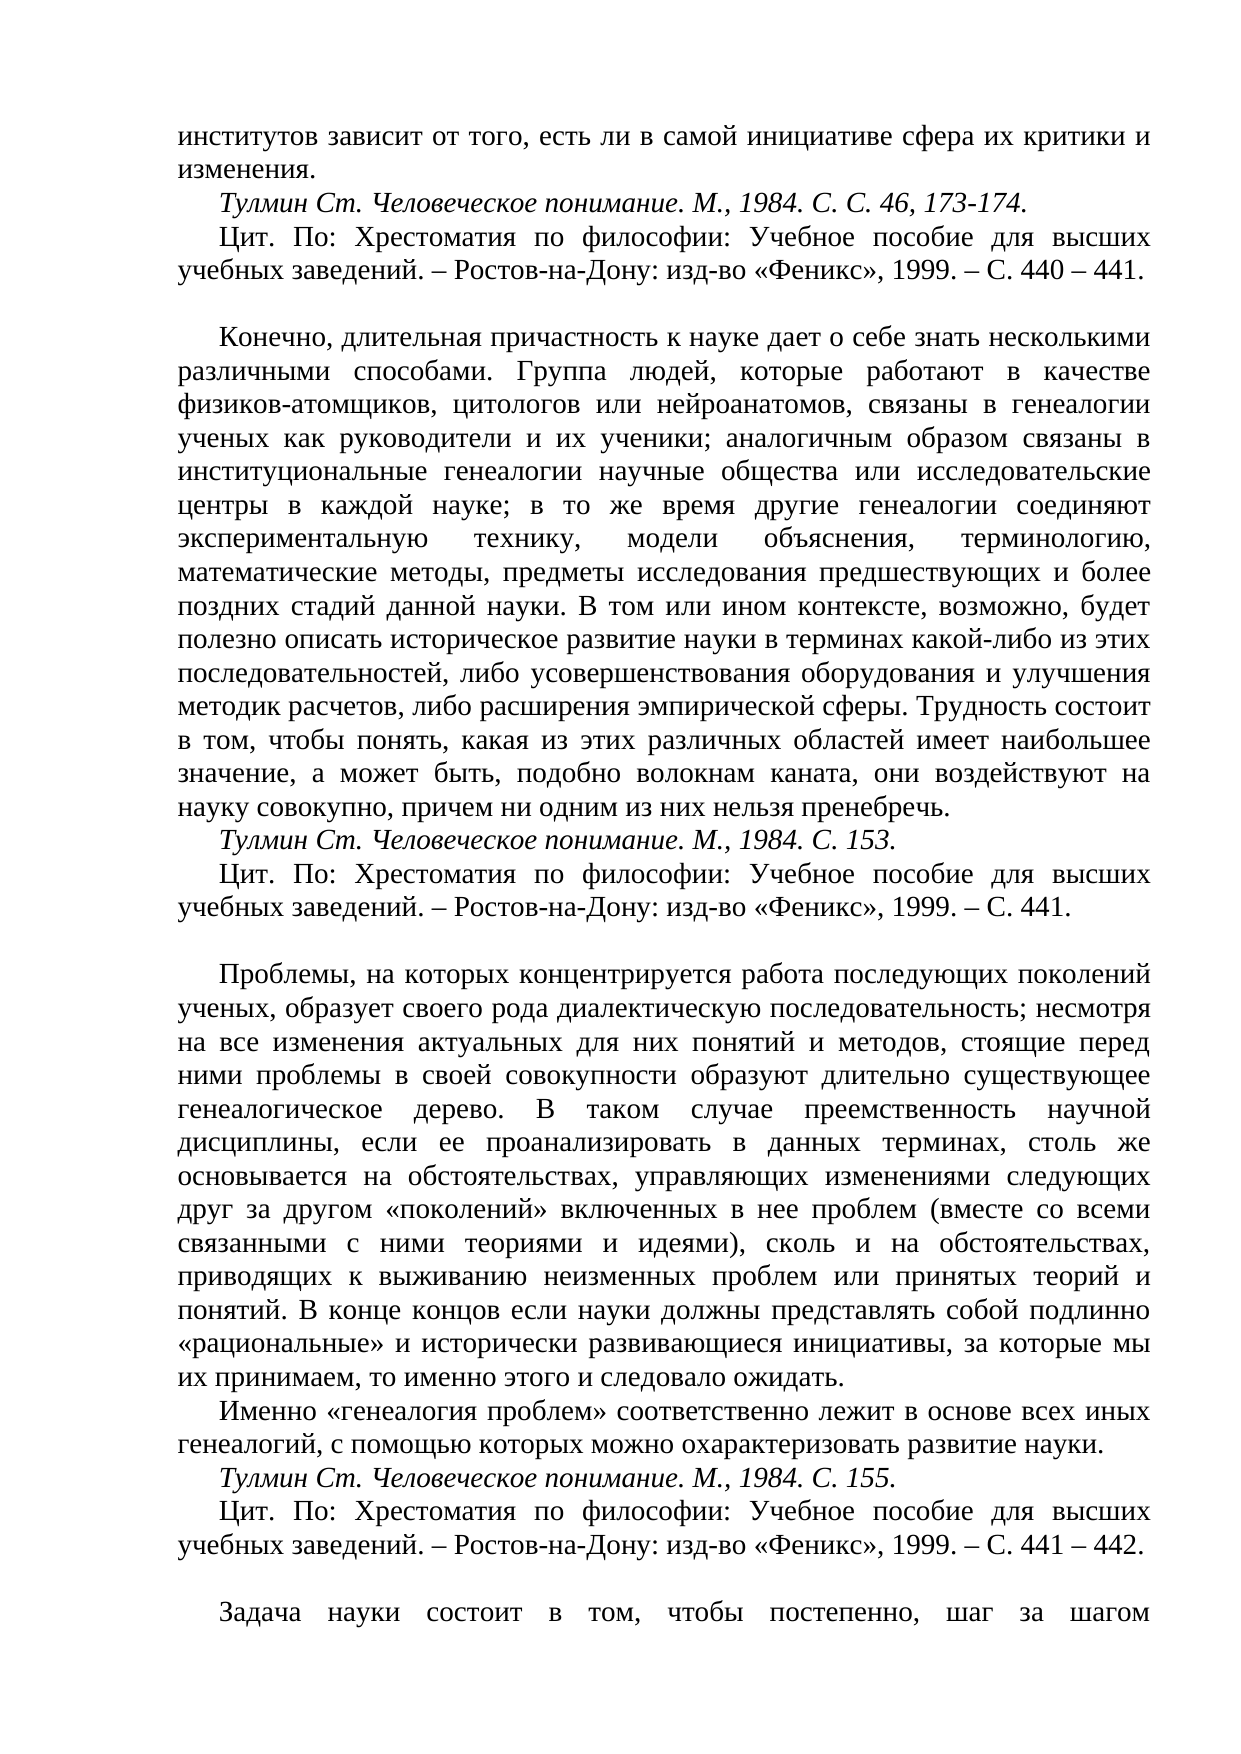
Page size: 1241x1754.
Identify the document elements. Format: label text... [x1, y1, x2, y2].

text Цит. По: Хрестоматия по философии: Учебное пособие для высших учебных заведений. – Ростов-на-Дону: изд-во «Феникс», 1999. – С. 441 – 442. [177, 1493, 1152, 1560]
text Цит. По: Хрестоматия по философии: Учебное пособие для высших учебных заведений. – Ростов-на-Дону: изд-во «Феникс», 1999. – С. 440 – 441. [177, 219, 1152, 286]
text Цит. По: Хрестоматия по философии: Учебное пособие для высших учебных заведений. – Ростов-на-Дону: изд-во «Феникс», 1999. – С. 441. [177, 856, 1152, 923]
text Тулмин Ст. Человеческое понимание. М., 1984. С. С. 46, 173-174. [177, 185, 1152, 219]
text Конечно, длительная причастность к науке дает о себе знать несколькими различными способами. Группа людей, которые работают в качестве физиков-атомщиков, цитологов или нейроанатомов, связаны в генеалогии ученых как руководители и их ученики; аналогичным образом связаны в институциональные генеалогии научные общества или исследовательские центры в каждой науке; в то же время другие генеалогии соединяют экспериментальную технику, модели объяснения, терминологию, математические методы, предметы исследования предшествующих и более поздних стадий данной науки. В том или ином контексте, возможно, будет полезно описать историческое развитие науки в терминах какой-либо из этих последовательностей, либо усовершенствования оборудования и улучшения методик расчетов, либо расширения эмпирической сферы. Трудность состоит в том, чтобы понять, какая из этих различных областей имеет наибольшее значение, а может быть, подобно волокнам каната, они воздействуют на науку совокупно, причем ни одним из них нельзя пренебречь. [177, 319, 1152, 822]
text Тулмин Ст. Человеческое понимание. М., 1984. С. 153. [177, 822, 1152, 856]
text Проблемы, на которых концентрируется работа последующих поколений ученых, образует своего рода диалектическую последовательность; несмотря на все изменения актуальных для них понятий и методов, стоящие перед ними проблемы в своей совокупности образуют длительно существующее генеалогическое дерево. В таком случае преемственность научной дисциплины, если ее проанализировать в данных терминах, столь же основывается на обстоятельствах, управляющих изменениями следующих друг за другом «поколений» включенных в нее проблем (вместе со всеми связанными с ними теориями и идеями), сколь и на обстоятельствах, приводящих к выживанию неизменных проблем или принятых теорий и понятий. В конце концов если науки должны представлять собой подлинно «рациональные» и исторически развивающиеся инициативы, за которые мы их принимаем, то именно этого и следовало ожидать. [177, 957, 1152, 1393]
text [177, 118, 1152, 185]
text Именно «генеалогия проблем» соответственно лежит в основе всех иных генеалогий, с помощью которых можно охарактеризовать развитие науки. [177, 1393, 1152, 1460]
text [177, 1594, 1152, 1627]
text Тулмин Ст. Человеческое понимание. М., 1984. С. 155. [177, 1460, 1152, 1493]
